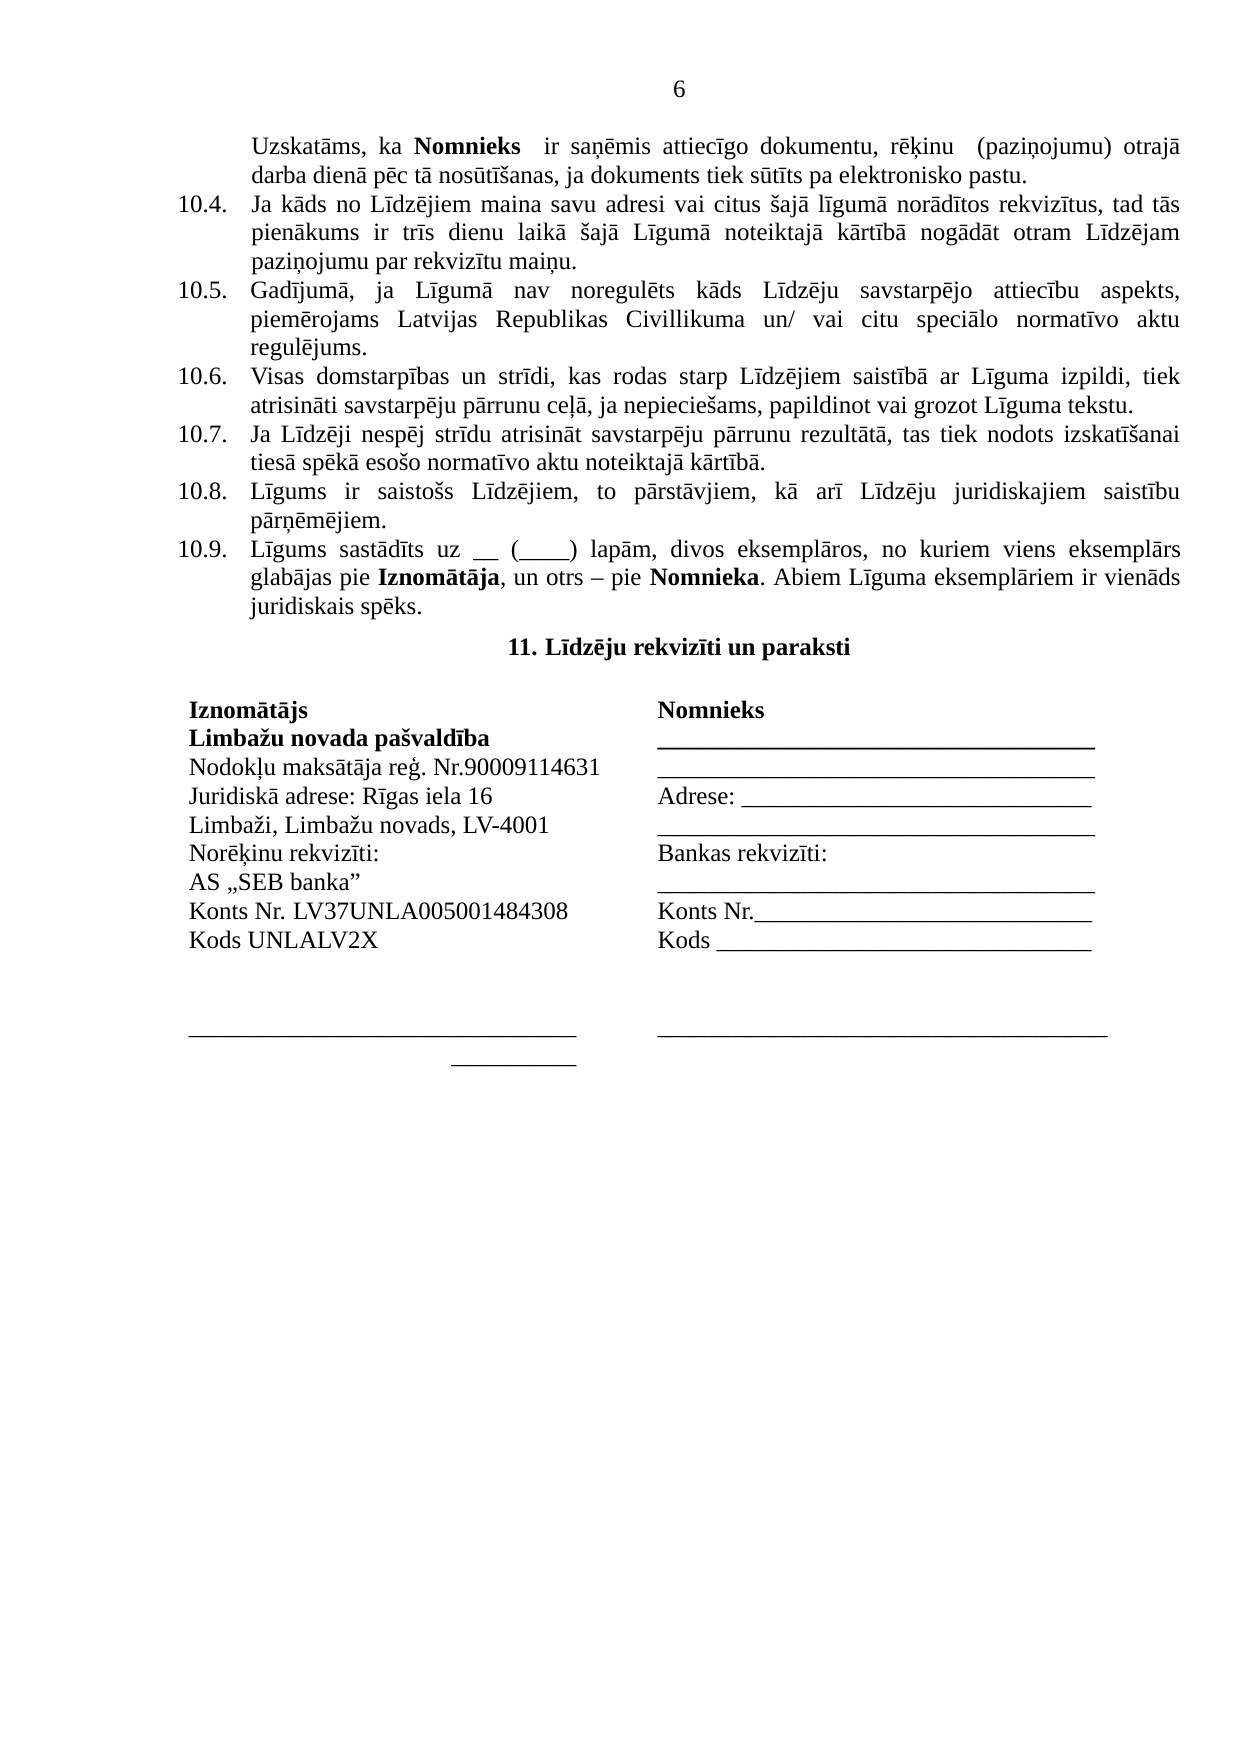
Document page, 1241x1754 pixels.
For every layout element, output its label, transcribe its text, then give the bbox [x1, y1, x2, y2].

list Visas domstarpības un strīdi, kas rodas starp Līdzējiem saistībā ar Līguma izpildi, tiek atrisināti savstarpēju pārrunu ceļā, ja nepieciešams, papildinot vai grozot Līguma tekstu. [177, 361, 1181, 419]
list Līgums sastādīts uz __ (____) lapām, divos eksemplāros, no kuriem viens eksemplārs glabājas pie Iznomātāja, un otrs – pie Nomnieka. Abiem Līguma eksemplāriem ir vienāds juridiskais spēks. [177, 534, 1181, 620]
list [177, 131, 1181, 189]
table_header Nomnieks ___________________________________ ___________________________________ Adrese: ____________________________ ___________________________________ Bankas rekvizīti: ___________________________________ Konts Nr.___________________________ Kods ______________________________ ____________________________________ [646, 695, 1163, 1078]
list Ja kāds no Līdzējiem maina savu adresi vai citus šajā līgumā norādītos rekvizītus, tad tās pienākums ir trīs dienu laikā šajā Līgumā noteiktajā kārtībā nogādāt otram Līdzējam paziņojumu par rekvizītu maiņu. [177, 189, 1181, 275]
list Līgums ir saistošs Līdzējiem, to pārstāvjiem, kā arī Līdzēju juridiskajiem saistību pārņēmējiem. [177, 476, 1181, 534]
table_header Iznomātājs Limbažu novada pašvaldība Nodokļu maksātāja reģ. Nr.90009114631 Juridiskā adrese: Rīgas iela 16 Limbaži, Limbažu novads, LV-4001 Norēķinu rekvizīti: AS „SEB banka” Konts Nr. LV37UNLA005001484308 Kods UNLALV2X _______________________________ __________ [177, 695, 646, 1078]
list Līdzēju rekvizīti un paraksti [177, 632, 1181, 661]
list Gadījumā, ja Līgumā nav noregulēts kāds Līdzēju savstarpējo attiecību aspekts, piemērojams Latvijas Republikas Civillikuma un/ vai citu speciālo normatīvo aktu regulējums. [177, 275, 1181, 361]
list Ja Līdzēji nespēj strīdu atrisināt savstarpēju pārrunu rezultātā, tas tiek nodots izskatīšanai tiesā spēkā esošo normatīvo aktu noteiktajā kārtībā. [177, 419, 1181, 476]
